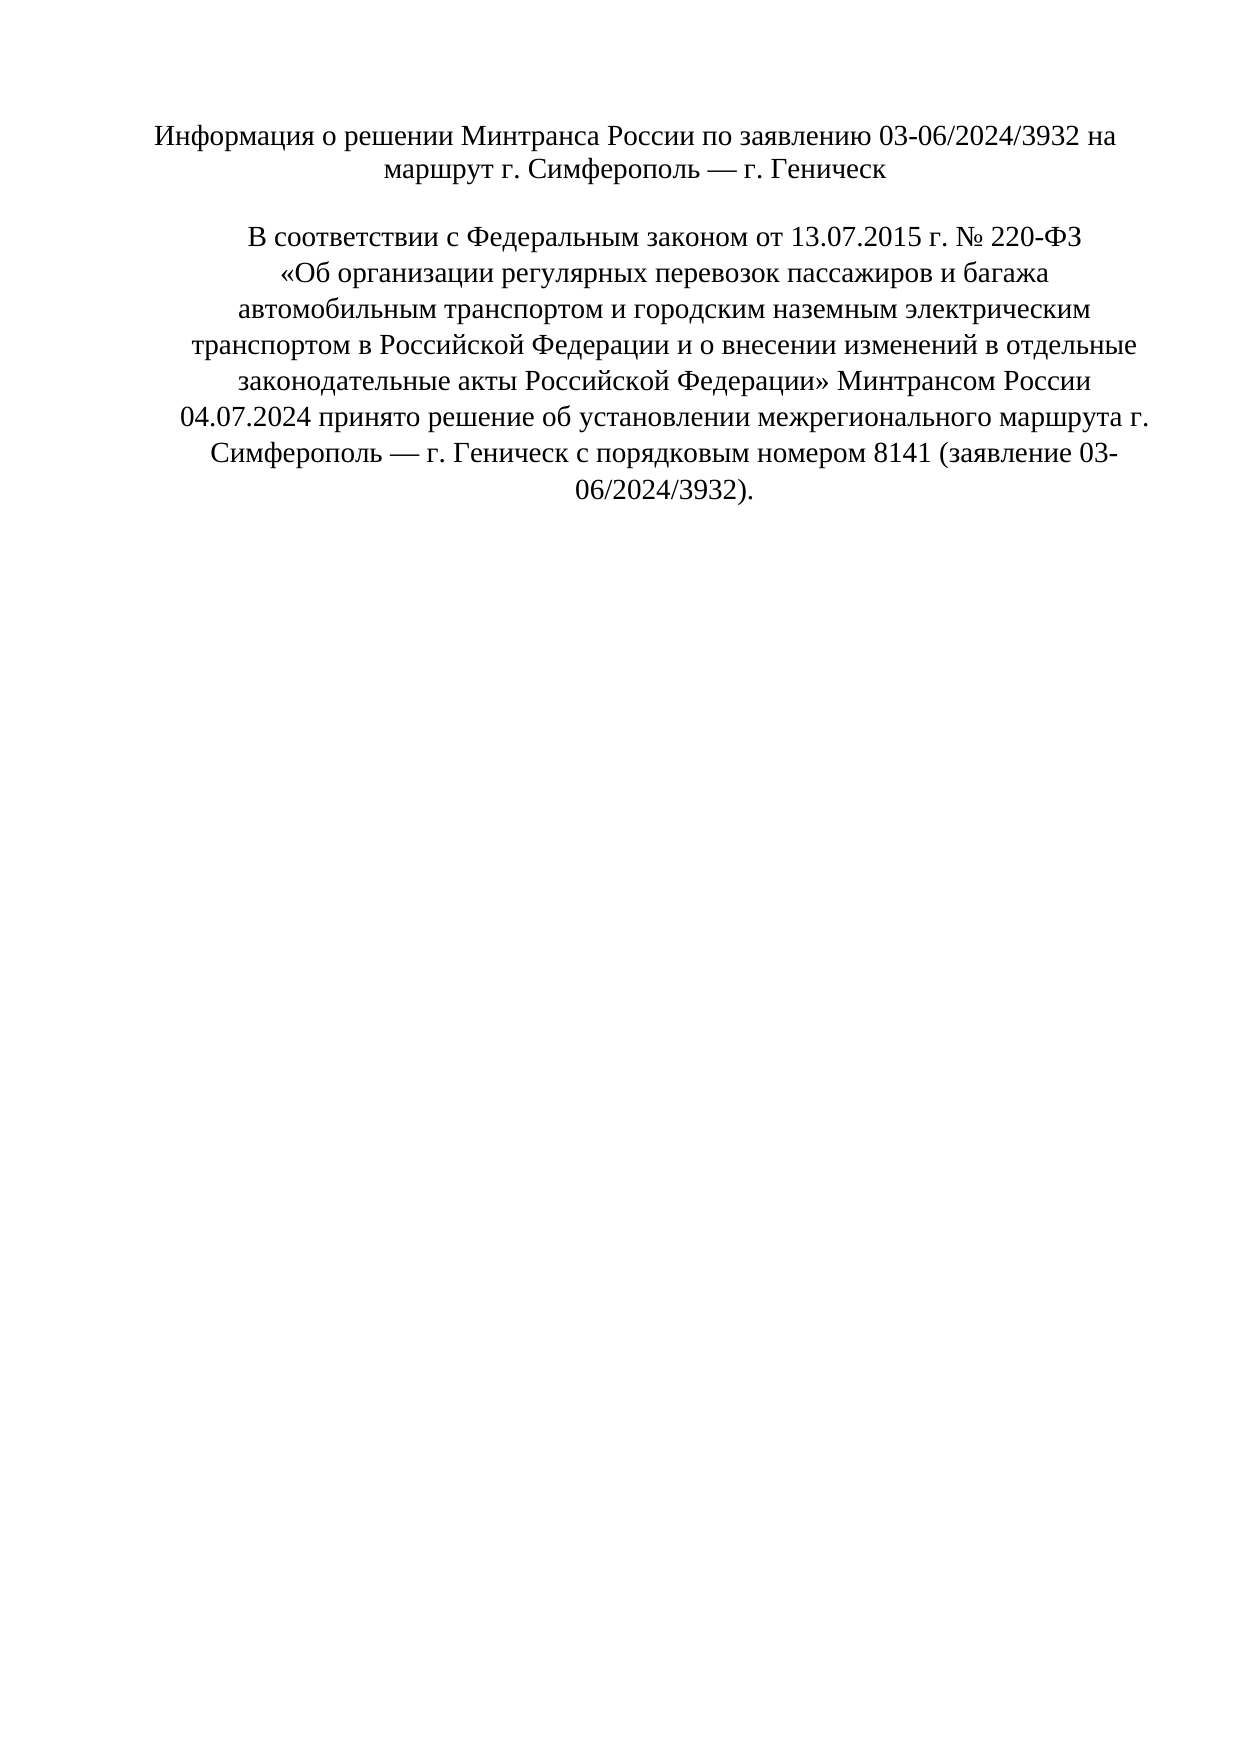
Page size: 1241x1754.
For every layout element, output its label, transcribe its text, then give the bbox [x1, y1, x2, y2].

text В соответствии с Федеральным законом от 13.07.2015 г. № 220-ФЗ «Об организации регулярных перевозок пассажиров и багажа автомобильным транспортом и городским наземным электрическим транспортом в Российской Федерации и о внесении изменений в отдельные законодательные акты Российской Федерации» Минтрансом России 04.07.2024 принято решение об установлении межрегионального маршрута г. Симферополь — г. Геническ с порядковым номером 8141 (заявление 03-06/2024/3932). [177, 219, 1152, 505]
text Информация о решении Минтранса России по заявлению 03-06/2024/3932 на маршрут г. Симферополь — г. Геническ [118, 118, 1152, 185]
